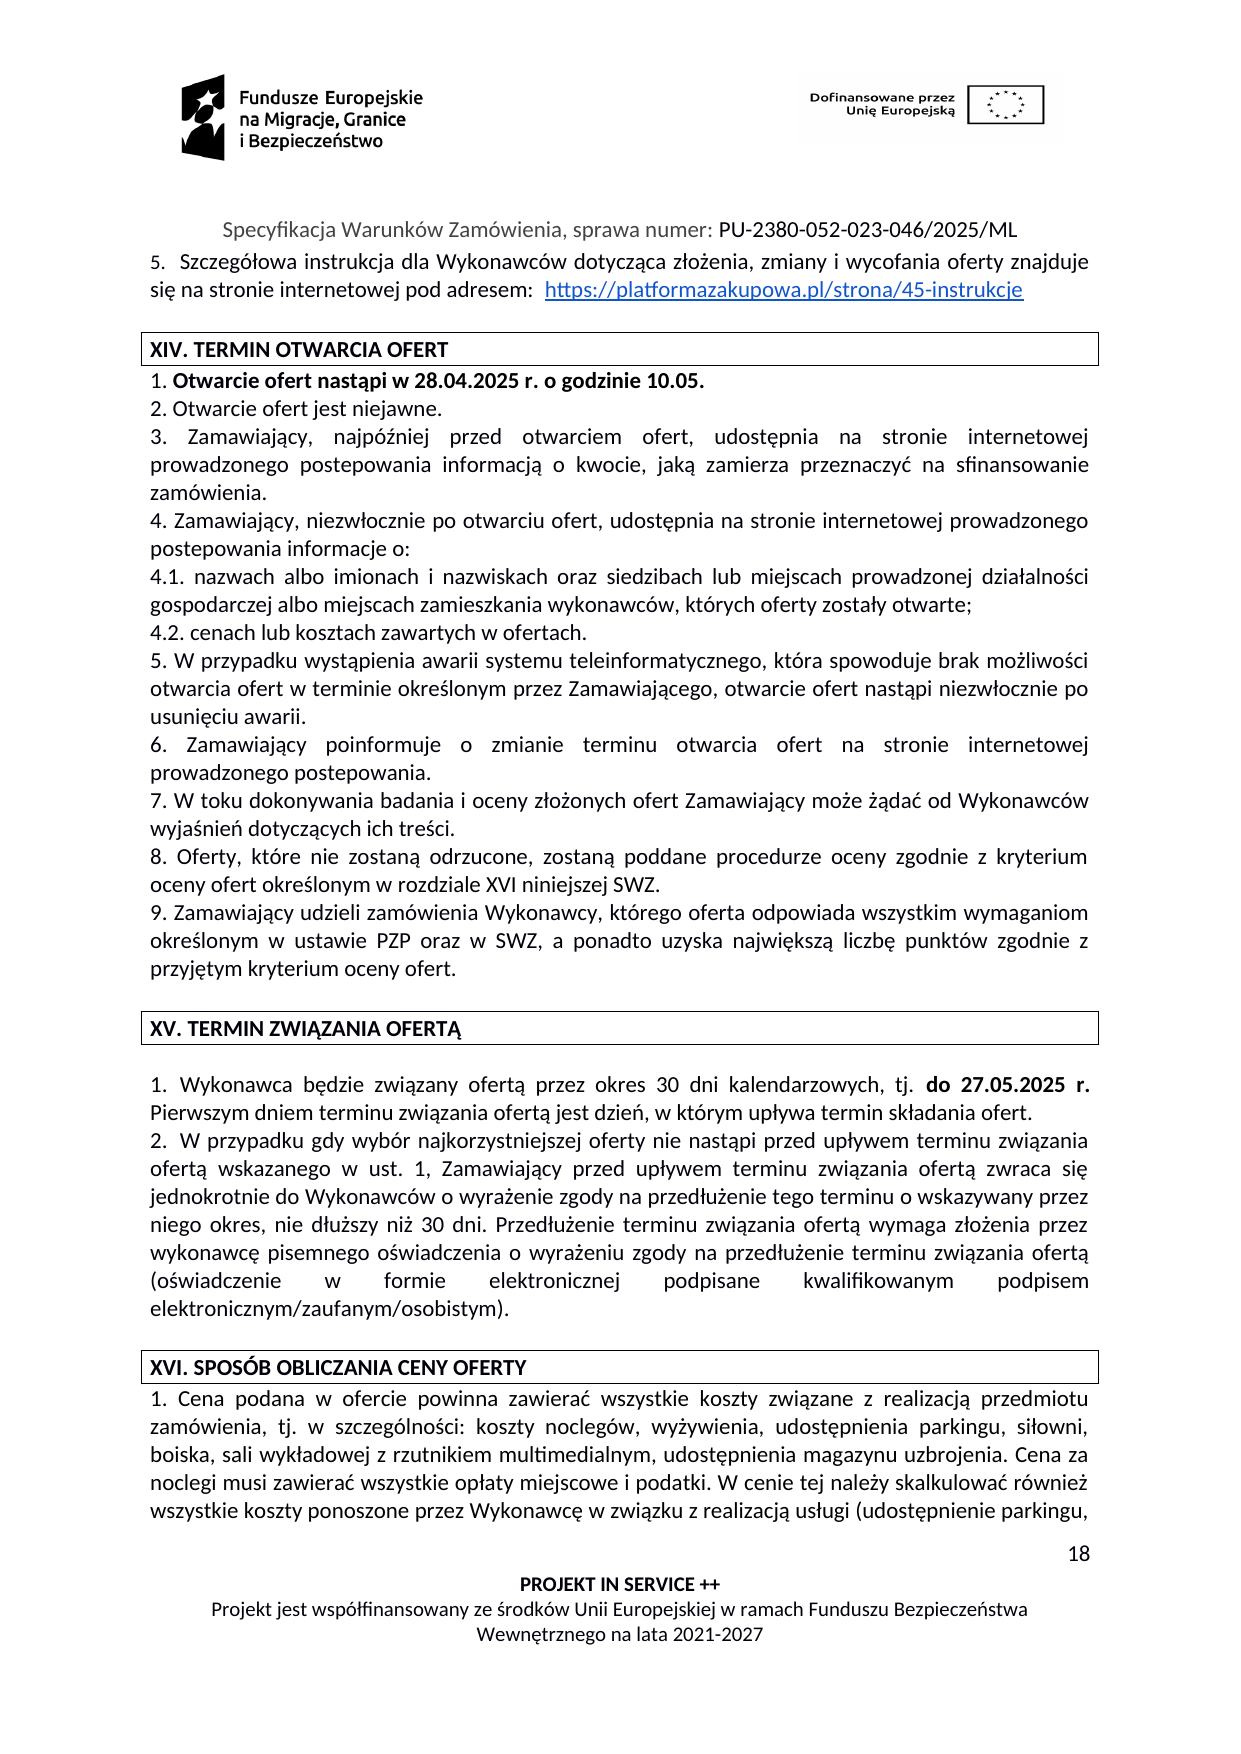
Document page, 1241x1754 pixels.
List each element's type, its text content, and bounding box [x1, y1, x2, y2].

text 4.1. nazwach albo imionach i nazwiskach oraz siedzibach lub miejscach prowadzonej działalności gospodarczej albo miejscach zamieszkania wykonawców, których oferty zostały otwarte; [150, 562, 1090, 618]
text 5. W przypadku wystąpienia awarii systemu teleinformatycznego, która spowoduje brak możliwości otwarcia ofert w terminie określonym przez Zamawiającego, otwarcie ofert nastąpi niezwłocznie po usunięciu awarii. [150, 646, 1090, 730]
list Szczegółowa instrukcja dla Wykonawców dotycząca złożenia, zmiany i wycofania oferty znajduje się na stronie internetowej pod adresem: https://platformazakupowa.pl/strona/45-instrukcje [150, 247, 1090, 303]
text 4. Zamawiający, niezwłocznie po otwarciu ofert, udostępnia na stronie internetowej prowadzonego postepowania informacje o: [150, 506, 1090, 562]
text 1. Otwarcie ofert nastąpi w 28.04.2025 r. o godzinie 10.05. [150, 366, 1090, 394]
text 4.2. cenach lub kosztach zawartych w ofertach. [150, 618, 1090, 646]
text 3. Zamawiający, najpóźniej przed otwarciem ofert, udostępnia na stronie internetowej prowadzonego postepowania informacją o kwocie, jaką zamierza przeznaczyć na sfinansowanie zamówienia. [150, 422, 1090, 506]
text XV. TERMIN ZWIĄZANIA OFERTĄ [142, 1012, 1098, 1044]
picture [150, 52, 441, 173]
text 2. Otwarcie ofert jest niejawne. [150, 394, 1090, 422]
text 9. Zamawiający udzieli zamówienia Wykonawcy, którego oferta odpowiada wszystkim wymaganiom określonym w ustawie PZP oraz w SWZ, a ponadto uzyska największą liczbę punktów zgodnie z przyjętym kryterium oceny ofert. [150, 898, 1090, 982]
text XIV. TERMIN OTWARCIA OFERT [142, 333, 1098, 365]
picture [795, 72, 1063, 144]
text 6. Zamawiający poinformuje o zmianie terminu otwarcia ofert na stronie internetowej prowadzonego postepowania. [150, 730, 1090, 786]
list Wykonawca będzie związany ofertą przez okres 30 dni kalendarzowych, tj. do 27.05.2025 r. Pierwszym dniem terminu związania ofertą jest dzień, w którym upływa termin składania ofert. [150, 1070, 1090, 1126]
text 7. W toku dokonywania badania i oceny złożonych ofert Zamawiający może żądać od Wykonawców wyjaśnień dotyczących ich treści. [150, 786, 1090, 842]
text XVI. SPOSÓB OBLICZANIA CENY OFERTY [142, 1351, 1098, 1383]
list W przypadku gdy wybór najkorzystniejszej oferty nie nastąpi przed upływem terminu związania ofertą wskazanego w ust. 1, Zamawiający przed upływem terminu związania ofertą zwraca się jednokrotnie do Wykonawców o wyrażenie zgody na przedłużenie tego terminu o wskazywany przez niego okres, nie dłuższy niż 30 dni. Przedłużenie terminu związania ofertą wymaga złożenia przez wykonawcę pisemnego oświadczenia o wyrażeniu zgody na przedłużenie terminu związania ofertą (oświadczenie w formie elektronicznej podpisane kwalifikowanym podpisem elektronicznym/zaufanym/osobistym). [150, 1126, 1090, 1322]
text 8. Oferty, które nie zostaną odrzucone, zostaną poddane procedurze oceny zgodnie z kryterium oceny ofert określonym w rozdziale XVI niniejszej SWZ. [150, 842, 1090, 898]
